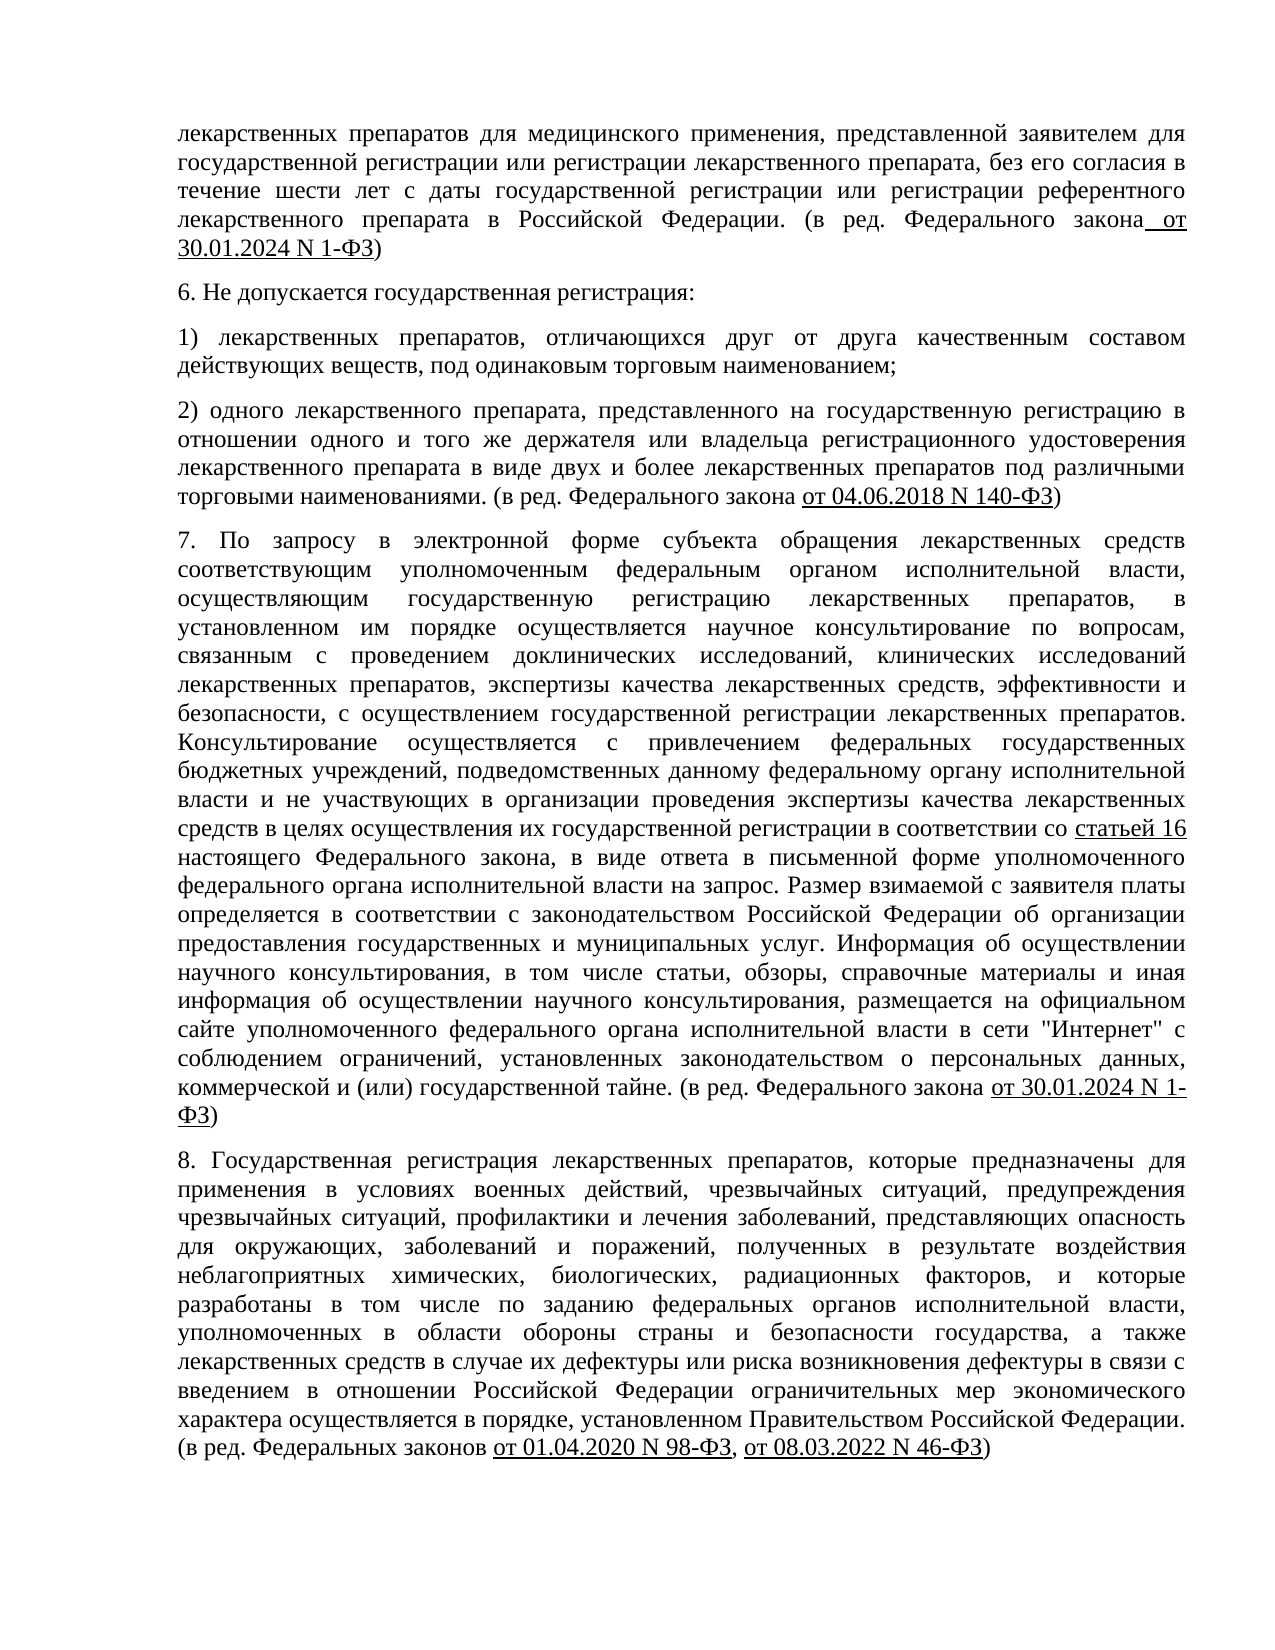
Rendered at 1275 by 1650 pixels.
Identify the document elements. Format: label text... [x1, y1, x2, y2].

text 6. Не допускается государственная регистрация: [177, 277, 1186, 306]
text 2) одного лекарственного препарата, представленного на государственную регистрацию в отношении одного и того же держателя или владельца регистрационного удостоверения лекарственного препарата в виде двух и более лекарственных препаратов под различными торговыми наименованиями. (в ред. Федерального закона от 04.06.2018 N 140-ФЗ) [177, 395, 1186, 510]
text 8. Государственная регистрация лекарственных препаратов, которые предназначены для применения в условиях военных действий, чрезвычайных ситуаций, предупреждения чрезвычайных ситуаций, профилактики и лечения заболеваний, представляющих опасность для окружающих, заболеваний и поражений, полученных в результате воздействия неблагоприятных химических, биологических, радиационных факторов, и которые разработаны в том числе по заданию федеральных органов исполнительной власти, уполномоченных в области обороны страны и безопасности государства, а также лекарственных средств в случае их дефектуры или риска возникновения дефектуры в связи с введением в отношении Российской Федерации ограничительных мер экономического характера осуществляется в порядке, установленном Правительством Российской Федерации. (в ред. Федеральных законов от 01.04.2020 N 98-ФЗ, от 08.03.2022 N 46-ФЗ) [177, 1145, 1186, 1461]
text 7. По запросу в электронной форме субъекта обращения лекарственных средств соответствующим уполномоченным федеральным органом исполнительной власти, осуществляющим государственную регистрацию лекарственных препаратов, в установленном им порядке осуществляется научное консультирование по вопросам, связанным с проведением доклинических исследований, клинических исследований лекарственных препаратов, экспертизы качества лекарственных средств, эффективности и безопасности, с осуществлением государственной регистрации лекарственных препаратов. Консультирование осуществляется с привлечением федеральных государственных бюджетных учреждений, подведомственных данному федеральному органу исполнительной власти и не участвующих в организации проведения экспертизы качества лекарственных средств в целях осуществления их государственной регистрации в соответствии со статьей 16 настоящего Федерального закона, в виде ответа в письменной форме уполномоченного федерального органа исполнительной власти на запрос. Размер взимаемой с заявителя платы определяется в соответствии с законодательством Российской Федерации об организации предоставления государственных и муниципальных услуг. Информация об осуществлении научного консультирования, в том числе статьи, обзоры, справочные материалы и иная информация об осуществлении научного консультирования, размещается на официальном сайте уполномоченного федерального органа исполнительной власти в сети "Интернет" с соблюдением ограничений, установленных законодательством о персональных данных, коммерческой и (или) государственной тайне. (в ред. Федерального закона от 30.01.2024 N 1-ФЗ) [177, 526, 1186, 1129]
text 1) лекарственных препаратов, отличающихся друг от друга качественным составом действующих веществ, под одинаковым торговым наименованием; [177, 322, 1186, 379]
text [177, 118, 1186, 262]
